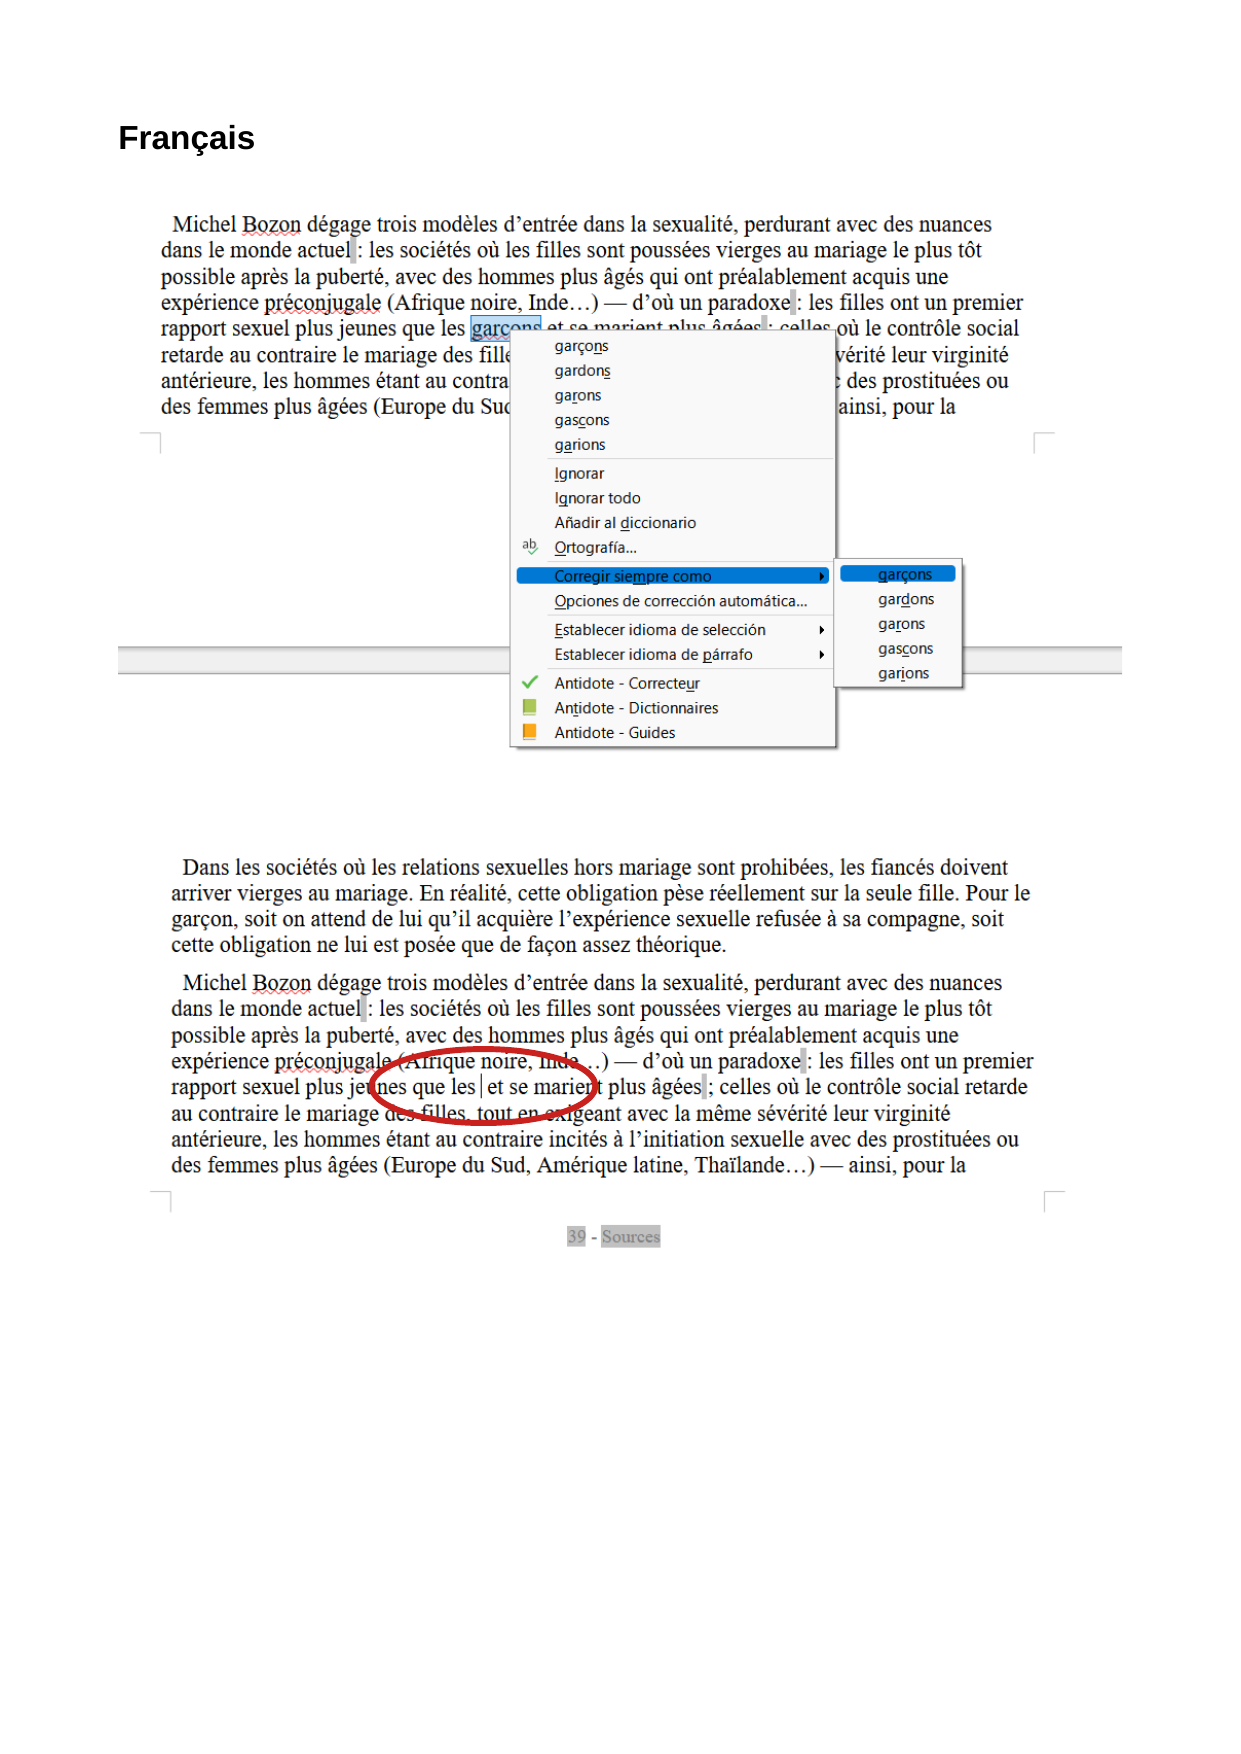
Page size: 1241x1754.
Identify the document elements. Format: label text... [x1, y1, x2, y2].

picture [118, 849, 1123, 1295]
picture [118, 210, 1123, 770]
subtitle Français [118, 118, 1122, 157]
